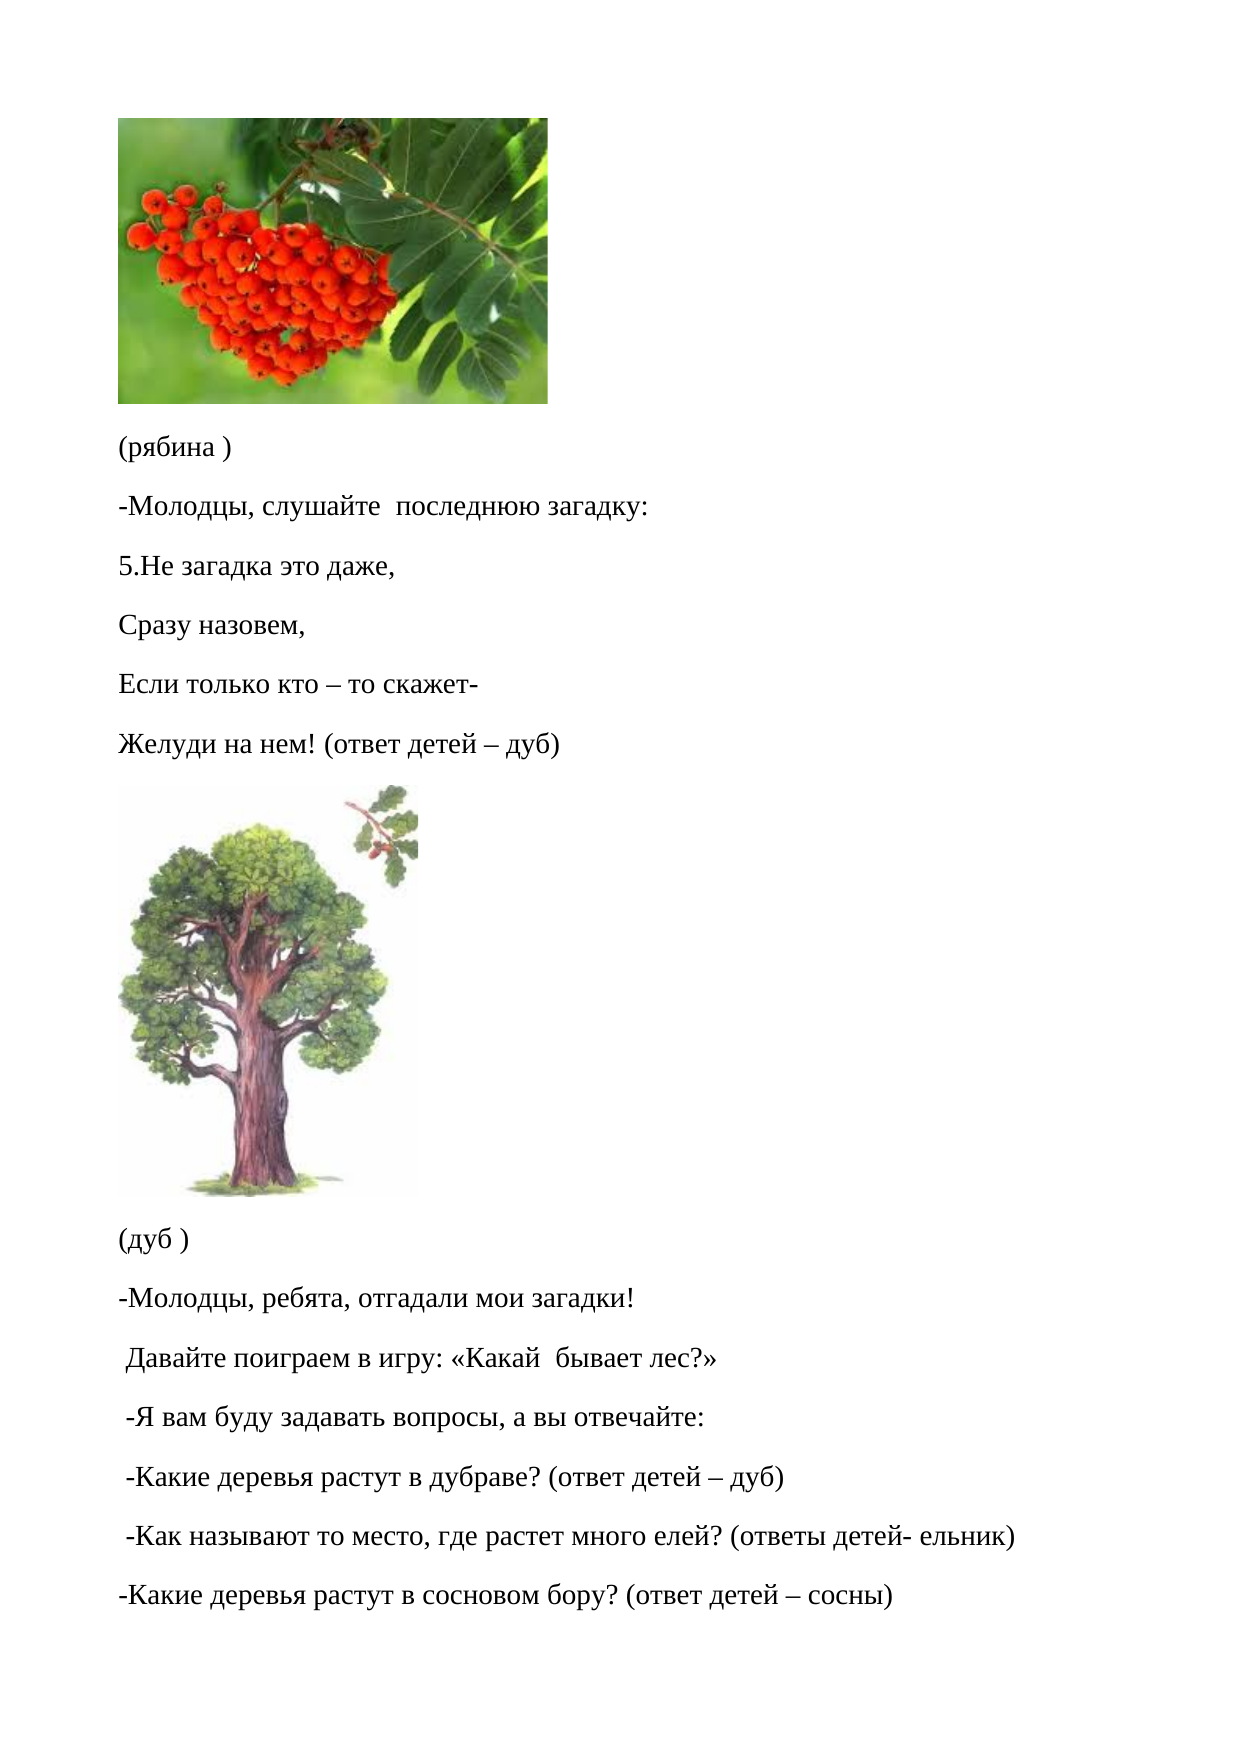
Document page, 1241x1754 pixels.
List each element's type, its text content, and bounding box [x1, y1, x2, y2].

text -Я вам буду задавать вопросы, а вы отвечайте: [118, 1399, 1122, 1433]
text -Какие деревья растут в сосновом бору? (ответ детей – сосны) [118, 1577, 1122, 1611]
text -Молодцы, ребята, отгадали мои загадки! [118, 1281, 1122, 1314]
text -Как называют то место, где растет много елей? (ответы детей- ельник) [118, 1518, 1122, 1552]
text Если только кто – то скажет- [118, 667, 1122, 700]
text -Какие деревья растут в дубраве? (ответ детей – дуб) [118, 1459, 1122, 1492]
text (дуб ) [118, 1221, 1122, 1255]
picture [118, 118, 548, 404]
text Давайте поиграем в игру: «Какай бывает лес?» [118, 1340, 1122, 1373]
text (рябина ) [118, 429, 1122, 463]
text 5.Не загадка это даже, [118, 548, 1122, 581]
picture [118, 785, 419, 1197]
text Сразу назовем, [118, 607, 1122, 641]
text Желуди на нем! (ответ детей – дуб) [118, 726, 1122, 759]
text -Молодцы, слушайте последнюю загадку: [118, 488, 1122, 522]
